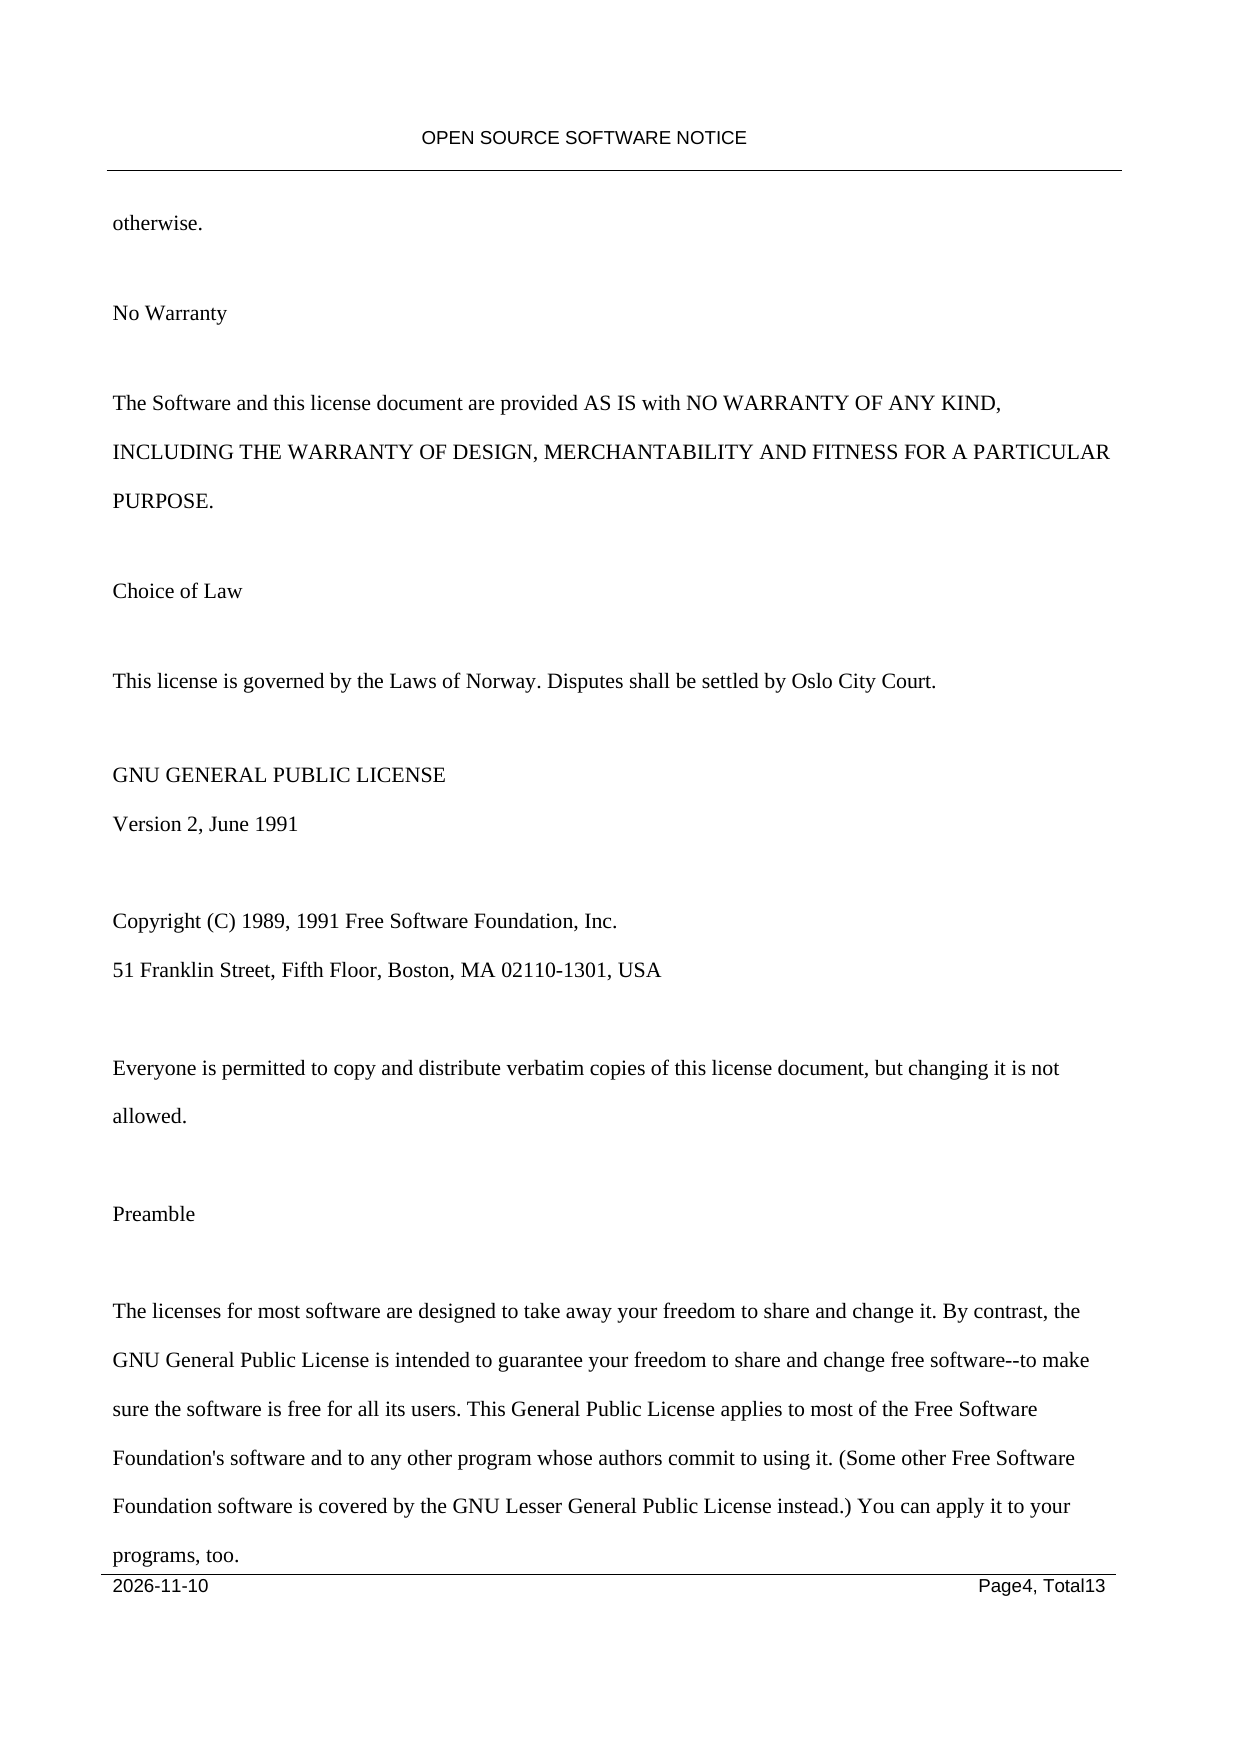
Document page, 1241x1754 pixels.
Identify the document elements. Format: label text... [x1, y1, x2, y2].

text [112, 206, 1128, 239]
text No Warranty [112, 297, 1128, 329]
text The Software and this license document are provided AS IS with NO WARRANTY OF ANY KIND, INCLUDING THE WARRANTY OF DESIGN, MERCHANTABILITY AND FITNESS FOR A PARTICULAR PURPOSE. [112, 387, 1128, 517]
text This license is governed by the Laws of Norway. Disputes shall be settled by Oslo City Court. [112, 665, 1128, 697]
text Choice of Law [112, 574, 1128, 607]
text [112, 710, 1128, 1571]
